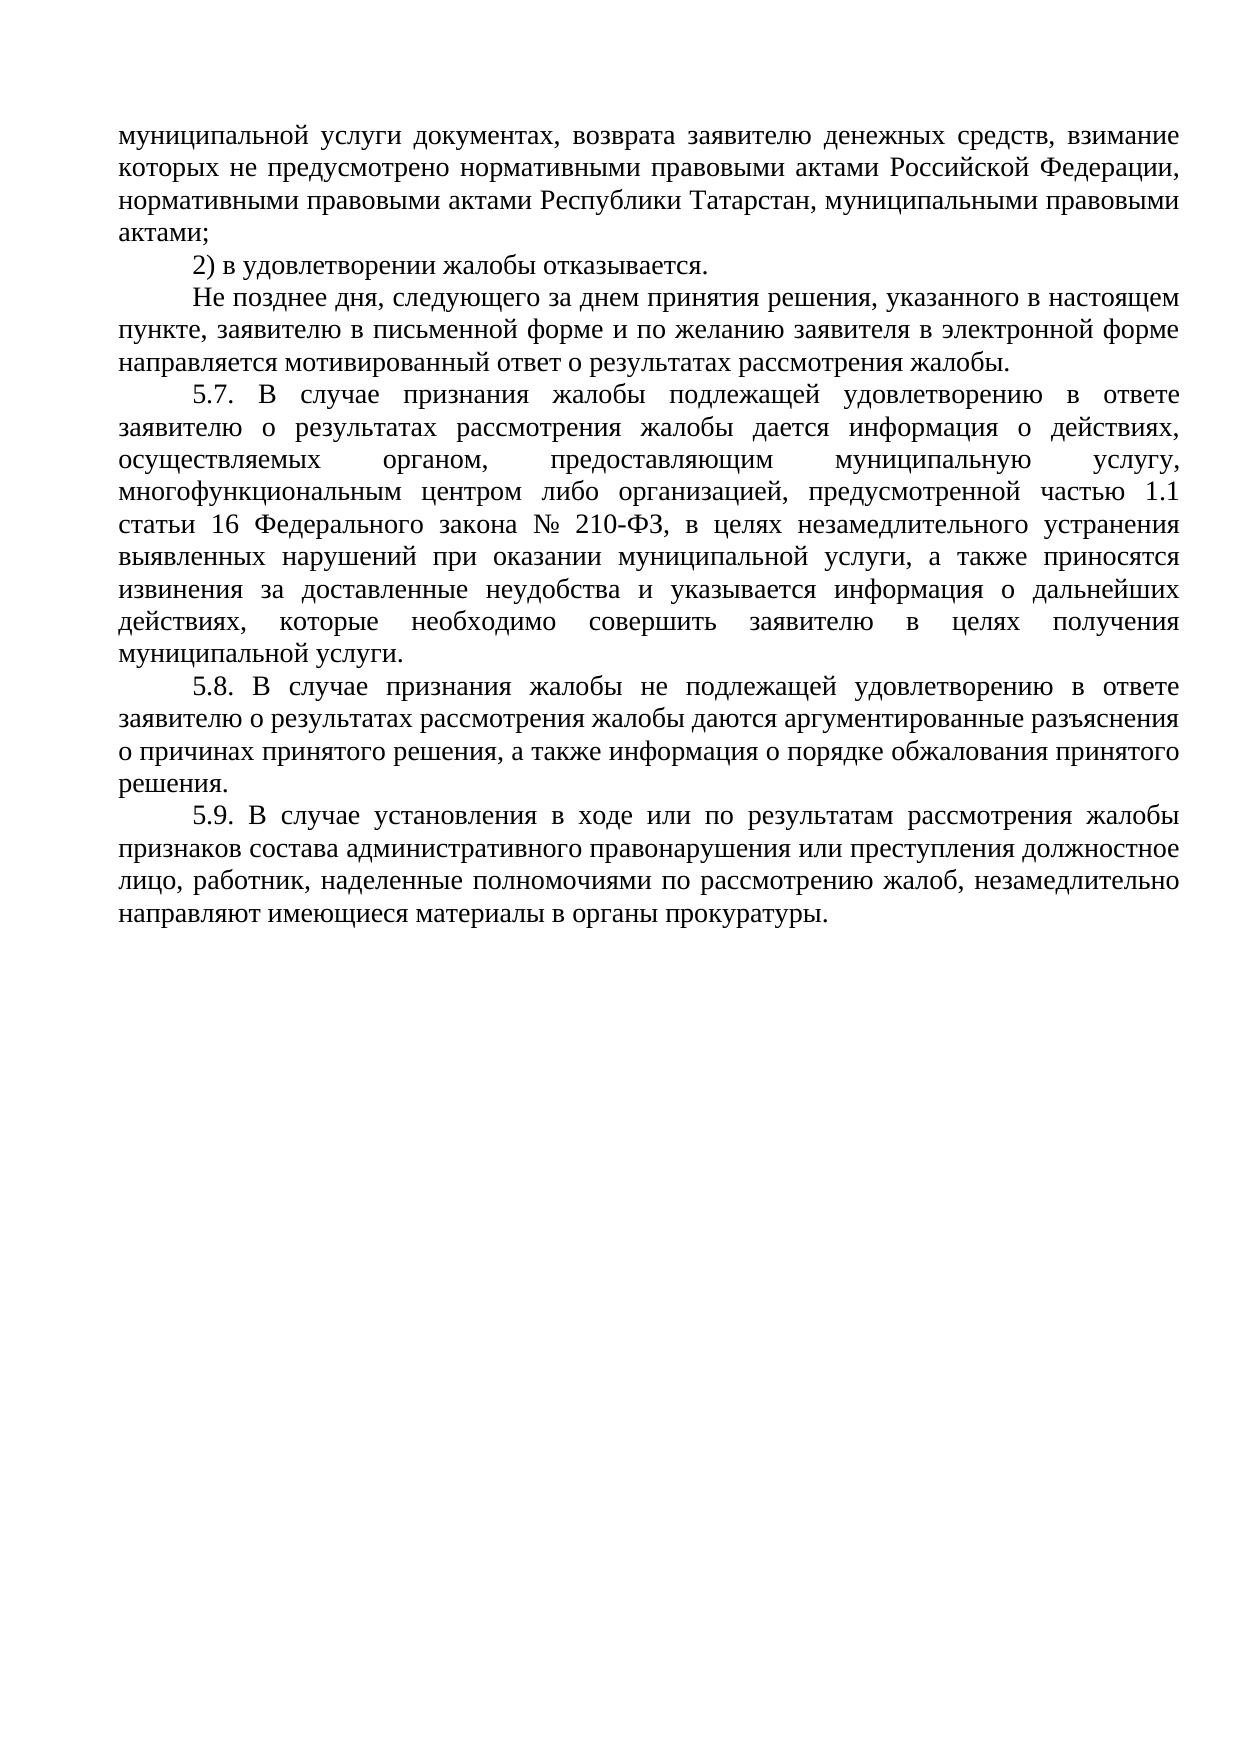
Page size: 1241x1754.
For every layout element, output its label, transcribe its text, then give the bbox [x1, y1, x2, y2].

text Не позднее дня, следующего за днем принятия решения, указанного в настоящем пункте, заявителю в письменной форме и по желанию заявителя в электронной форме направляется мотивированный ответ о результатах рассмотрения жалобы. [118, 280, 1181, 377]
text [118, 118, 1181, 248]
text 2) в удовлетворении жалобы отказывается. [118, 248, 1181, 280]
text 5.8. В случае признания жалобы не подлежащей удовлетворению в ответе заявителю о результатах рассмотрения жалобы даются аргументированные разъяснения о причинах принятого решения, а также информация о порядке обжалования принятого решения. [118, 669, 1181, 798]
text 5.9. В случае установления в ходе или по результатам рассмотрения жалобы признаков состава административного правонарушения или преступления должностное лицо, работник, наделенные полномочиями по рассмотрению жалоб, незамедлительно направляют имеющиеся материалы в органы прокуратуры. [118, 798, 1181, 928]
text 5.7. В случае признания жалобы подлежащей удовлетворению в ответе заявителю о результатах рассмотрения жалобы дается информация о действиях, осуществляемых органом, предоставляющим муниципальную услугу, многофункциональным центром либо организацией, предусмотренной частью 1.1 статьи 16 Федерального закона № 210-ФЗ, в целях незамедлительного устранения выявленных нарушений при оказании муниципальной услуги, а также приносятся извинения за доставленные неудобства и указывается информация о дальнейших действиях, которые необходимо совершить заявителю в целях получения муниципальной услуги. [118, 377, 1181, 669]
